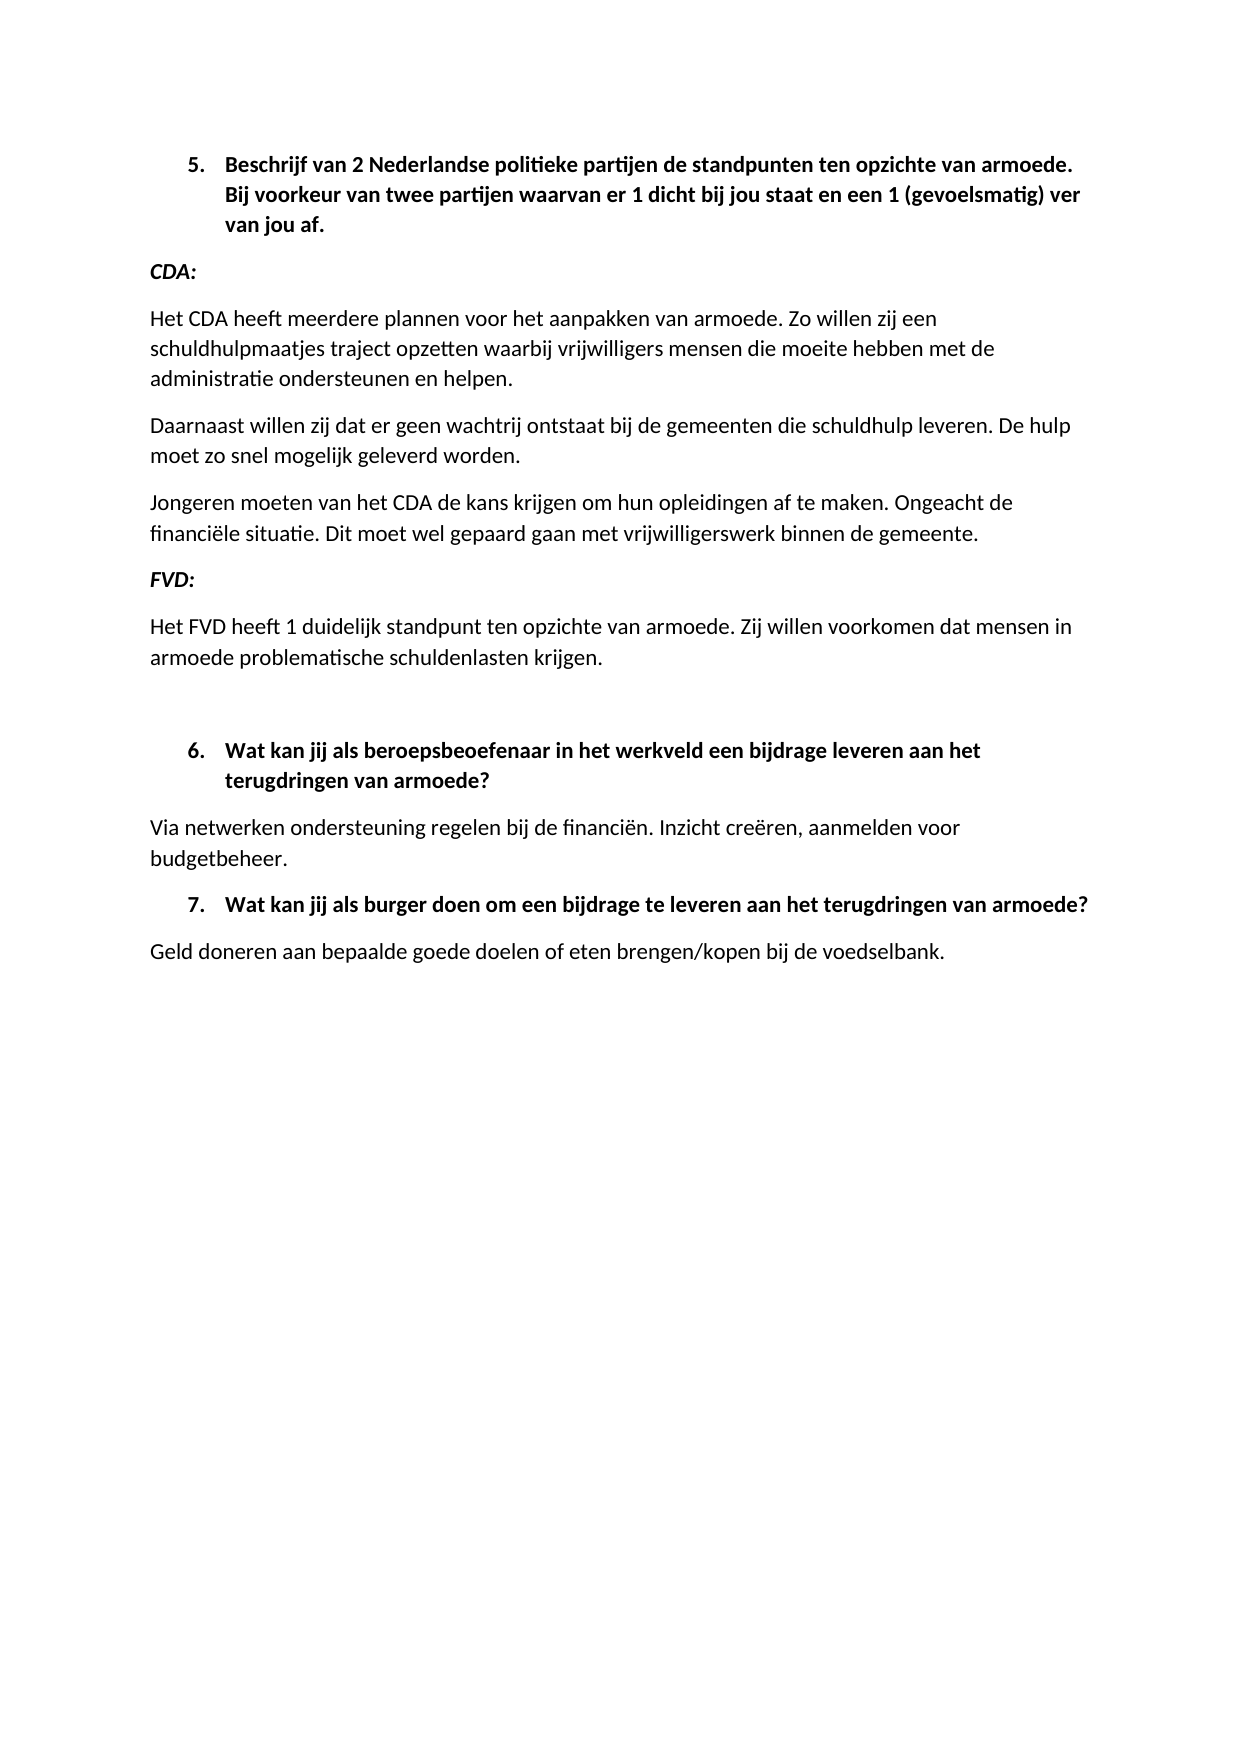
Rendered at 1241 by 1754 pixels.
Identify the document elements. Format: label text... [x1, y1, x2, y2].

text CDA: [150, 257, 1090, 285]
text Jongeren moeten van het CDA de kans krijgen om hun opleidingen af te maken. Ongeacht de financiële situatie. Dit moet wel gepaard gaan met vrijwilligerswerk binnen de gemeente. [150, 488, 1090, 547]
list Wat kan jij als burger doen om een bijdrage te leveren aan het terugdringen van armoede? [187, 891, 1090, 919]
text Daarnaast willen zij dat er geen wachtrij ontstaat bij de gemeenten die schuldhulp leveren. De hulp moet zo snel mogelijk geleverd worden. [150, 411, 1090, 470]
list Beschrijf van 2 Nederlandse politieke partijen de standpunten ten opzichte van armoede. Bij voorkeur van twee partijen waarvan er 1 dicht bij jou staat en een 1 (gevoelsmatig) ver van jou af. [187, 150, 1090, 238]
list Wat kan jij als beroepsbeoefenaar in het werkveld een bijdrage leveren aan het terugdringen van armoede? [187, 736, 1090, 795]
text Het FVD heeft 1 duidelijk standpunt ten opzichte van armoede. Zij willen voorkomen dat mensen in armoede problematische schuldenlasten krijgen. [150, 612, 1090, 671]
text FVD: [150, 566, 1090, 594]
text Het CDA heeft meerdere plannen voor het aanpakken van armoede. Zo willen zij een schuldhulpmaatjes traject opzetten waarbij vrijwilligers mensen die moeite hebben met de administratie ondersteunen en helpen. [150, 304, 1090, 393]
text Geld doneren aan bepaalde goede doelen of eten brengen/kopen bij de voedselbank. [150, 937, 1090, 966]
text Via netwerken ondersteuning regelen bij de financiën. Inzicht creëren, aanmelden voor budgetbeheer. [150, 813, 1090, 872]
